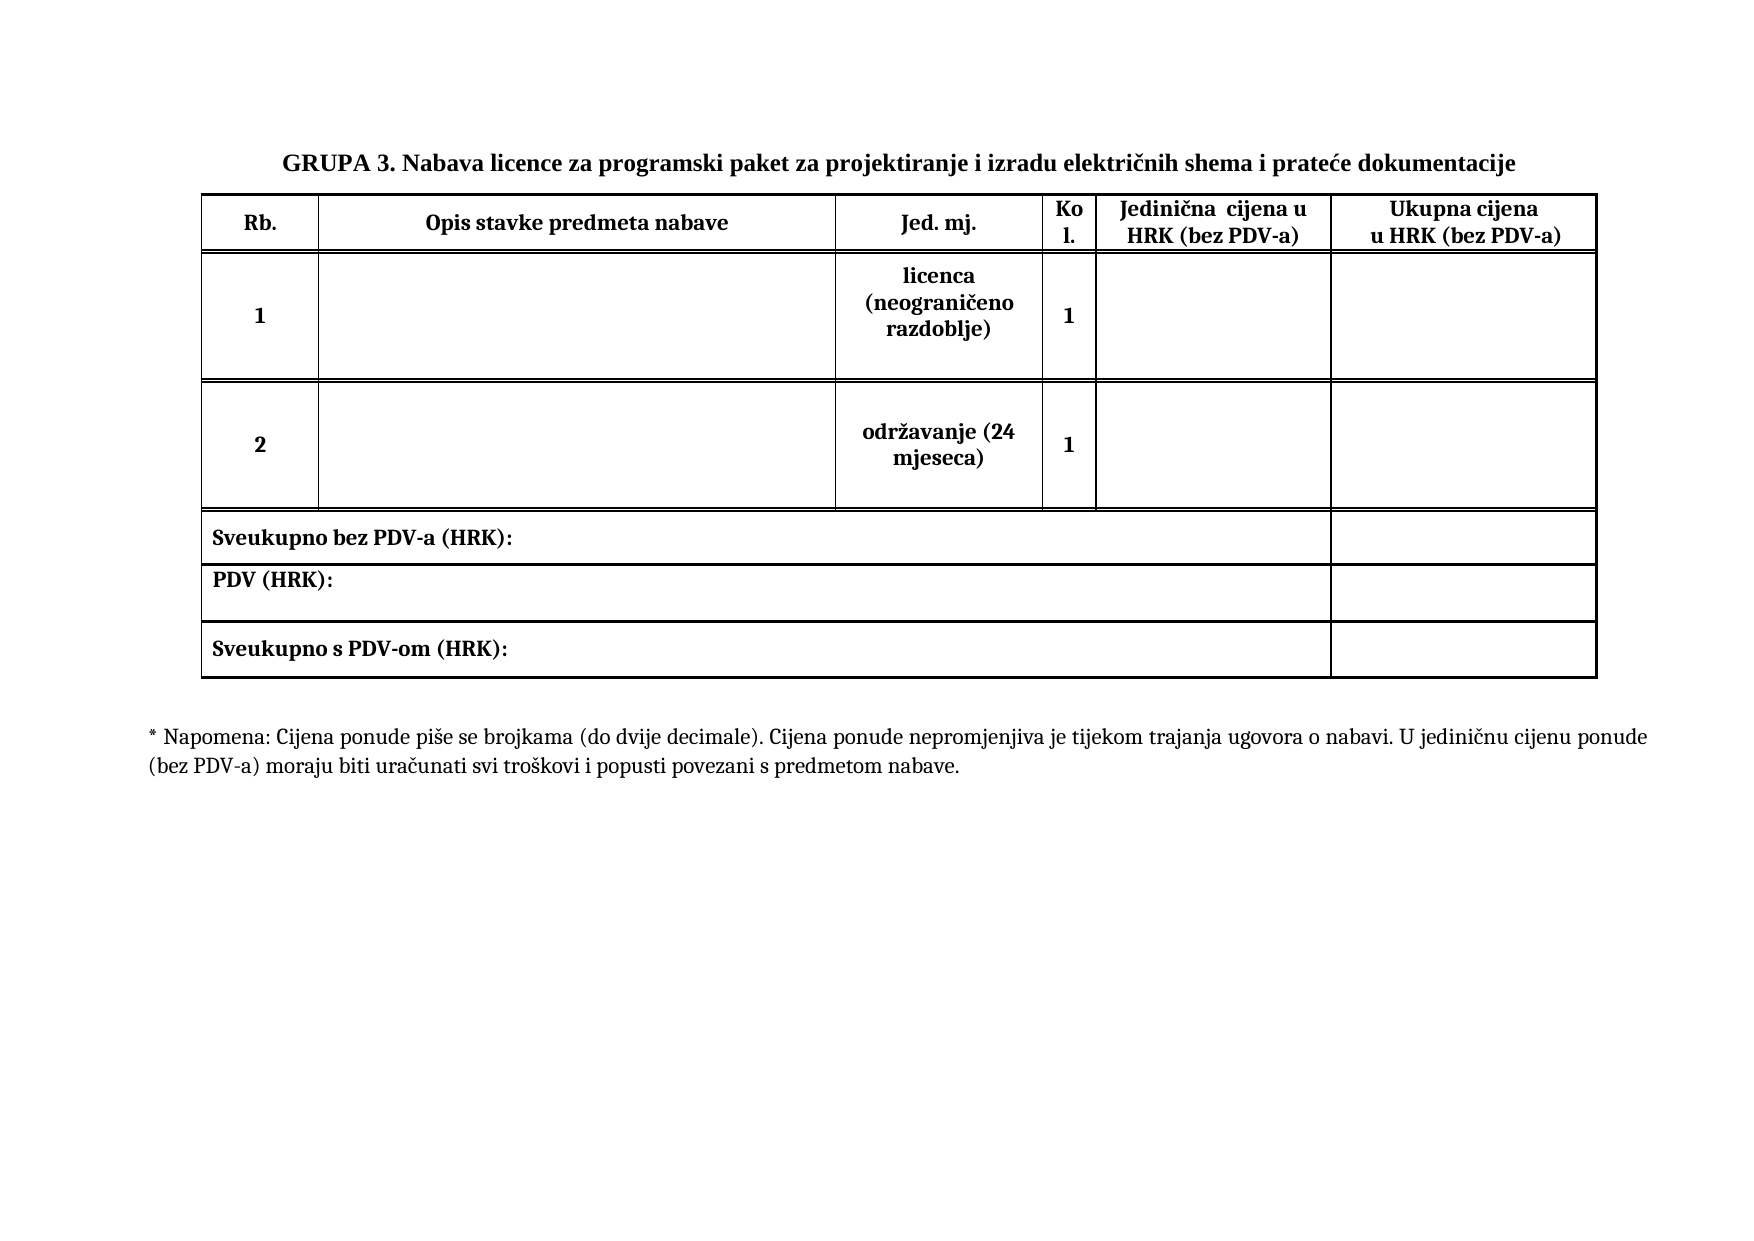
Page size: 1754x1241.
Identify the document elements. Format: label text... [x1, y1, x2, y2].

table_cell 1 [202, 254, 318, 378]
table_cell [1332, 254, 1595, 378]
table_cell [1332, 623, 1595, 676]
table_cell 1 [1043, 254, 1095, 378]
table_header Jed. mj. [836, 196, 1042, 249]
table_cell Sveukupno bez PDV-a (HRK): [202, 512, 1330, 563]
table_header Jedinična cijena u HRK (bez PDV-a) [1097, 196, 1330, 249]
text * Napomena: Cijena ponude piše se brojkama (do dvije decimale). Cijena ponude nepromjenjiva je tijekom trajanja ugovora o nabavi. U jediničnu cijenu ponude (bez PDV-a) moraju biti uračunati svi troškovi i popusti povezani s predmetom nabave. [148, 724, 1651, 779]
text GRUPA 3. Nabava licence za programski paket za projektiranje i izradu električnih shema i prateće dokumentacije [148, 148, 1651, 176]
table_cell održavanje (24 mjeseca) [836, 383, 1042, 507]
table_header Rb. [202, 196, 318, 249]
table_cell [1332, 512, 1595, 563]
table_cell [319, 254, 835, 378]
table_cell [1097, 383, 1330, 507]
table_cell [1332, 566, 1595, 619]
table_cell PDV (HRK): [202, 566, 1330, 619]
table_header Kol. [1043, 196, 1095, 249]
table_cell [1097, 254, 1330, 378]
table_cell licenca (neograničeno razdoblje) [836, 254, 1042, 378]
table_cell 2 [202, 383, 318, 507]
table_cell 1 [1043, 383, 1095, 507]
table_header Opis stavke predmeta nabave [319, 196, 835, 249]
table_cell Sveukupno s PDV-om (HRK): [202, 623, 1330, 676]
table_header Ukupna cijena u HRK (bez PDV-a) [1332, 196, 1595, 249]
table_cell [319, 383, 835, 507]
table_cell [1332, 383, 1595, 507]
